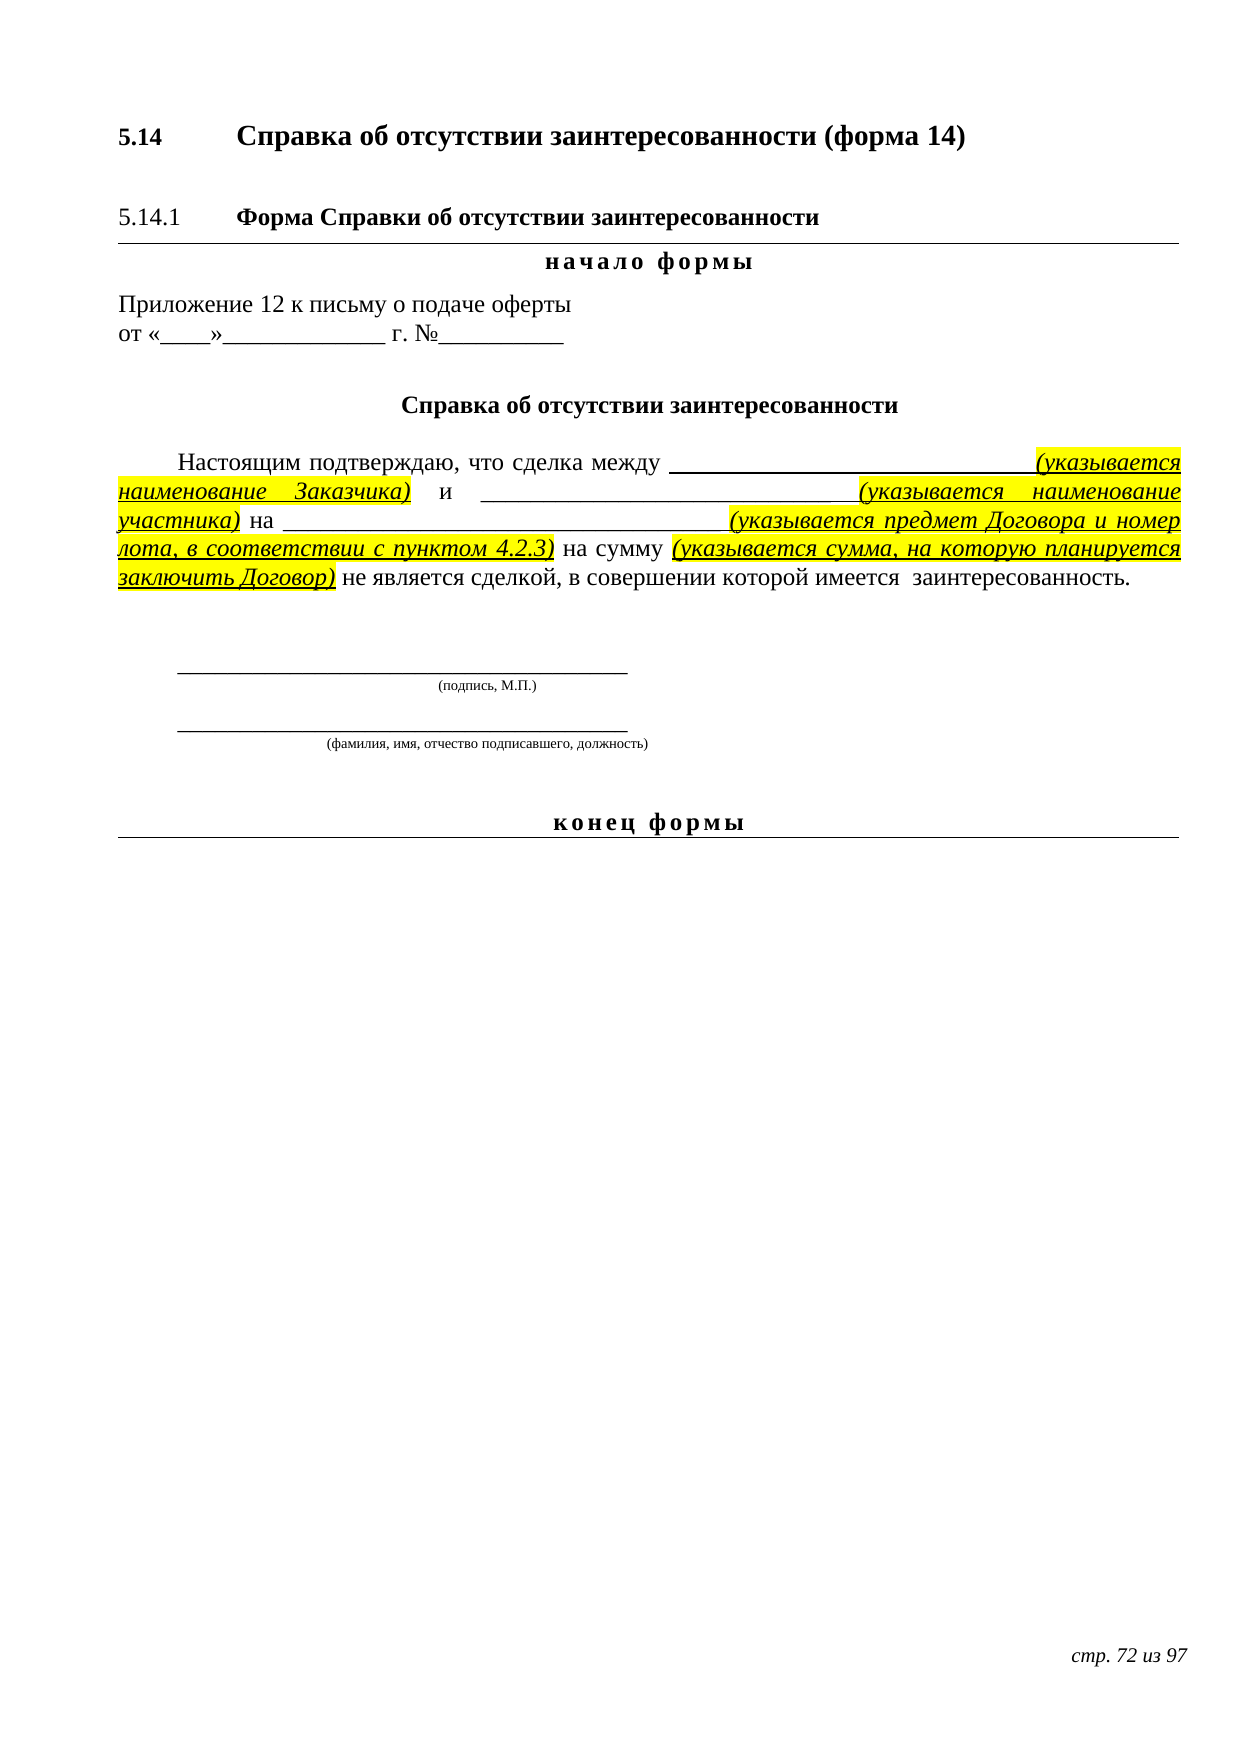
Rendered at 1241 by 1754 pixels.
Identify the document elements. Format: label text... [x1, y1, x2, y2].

text Настоящим подтверждаю, что сделка между ____________________________ (указывается наименование Заказчика) и ____________________________ (указывается наименование участника) на ___________________________________ (указывается предмет Договора и номер лота, в соответствии с пунктом 4.2.3) на сумму (указывается сумма, на которую планируется заключить Договор) не является сделкой, в совершении которой имеется заинтересованность. [118, 447, 1181, 591]
text (фамилия, имя, отчество подписавшего, должность) [118, 735, 797, 763]
text начало формы [118, 244, 1179, 275]
list Форма Справки об отсутствии заинтересованности [118, 202, 1181, 230]
subtitle Справка об отсутствии заинтересованности (форма 14) [118, 118, 1181, 152]
text Приложение 12 к письму о подаче оферты от «____»_____________ г. №__________ [118, 289, 1181, 347]
text конец формы [118, 807, 1179, 837]
text Справка об отсутствии заинтересованности [118, 390, 1181, 418]
text ____________________________________ [118, 706, 1181, 735]
text ____________________________________ [118, 648, 1181, 677]
text (подпись, М.П.) [118, 677, 797, 706]
